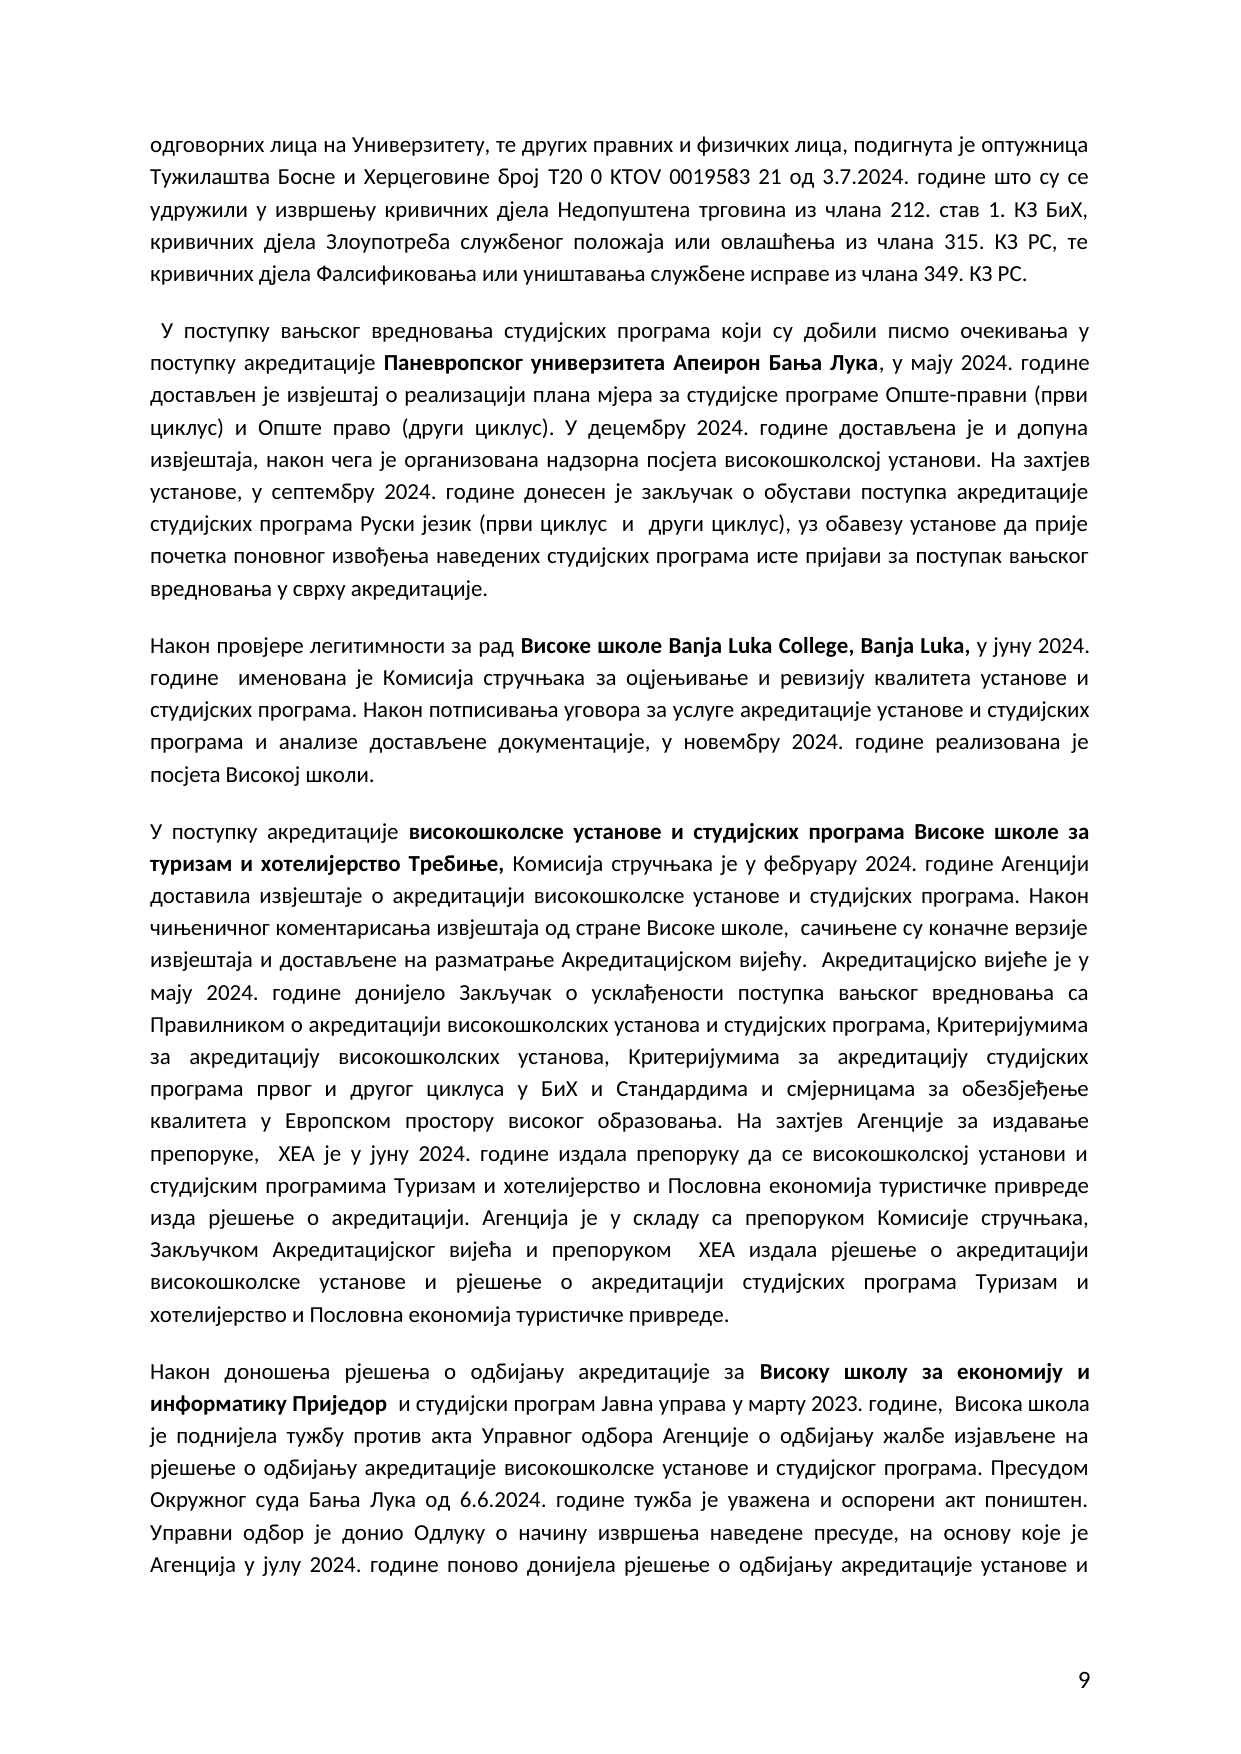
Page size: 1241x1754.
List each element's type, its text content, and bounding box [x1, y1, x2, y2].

text У поступку акредитације високошколске установе и студијских програма Високе школе за туризам и хотелијерство Требиње, Комисија стручњака је у фебруару 2024. године Агенцији доставила извјештаје о акредитацији високошколске установе и студијских програма. Након чињеничног коментарисања извјештаја од стране Високе школе, сачињене су коначне верзије извјештаја и достављене на разматрање Акредитацијском вијећу. Акредитацијско вијеће је у мају 2024. године донијело Закључак о усклађености поступка вањског вредновања са Правилником о акредитацији високошколских установа и студијских програма, Критеријумима за акредитацију високошколских установа, Критеријумима за акредитацију студијских програма првог и другог циклуса у БиХ и Стандардима и смјерницама за обезбјеђење квалитета у Европском простору високог образовања. На захтјев Агенције за издавање препоруке, ХЕА је у јуну 2024. године издала препоруку да се високошколској установи и студијским програмима Туризам и хотелијерство и Пословна економија туристичке привреде изда рјешење о акредитацији. Агенција је у складу са препоруком Комисије стручњака, Закључком Акредитацијског вијећа и препоруком ХЕА издала рјешење о акредитацији високошколске установе и рјешење о акредитацији студијских програма Туризам и хотелијерство и Пословна економија туристичке привреде. [150, 817, 1090, 1328]
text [150, 1357, 1090, 1578]
text У поступку вањског вредновања студијских програма који су добили писмо очекивања у поступку акредитације Паневропског универзитета Апеирон Бања Лука, у мају 2024. године достављен је извјештај о реализацији плана мјера за студијске програме Опште-правни (први циклус) и Опште право (други циклус). У децембру 2024. године достављена је и допуна извјештаја, након чега је организована надзорна посјета високошколској установи. На захтјев установе, у септембру 2024. године донесен је закључак о обустави поступка акредитације студијских програма Руски језик (први циклус и други циклус), уз обавезу установе да прије почетка поновног извођења наведених студијских програма исте пријави за поступак вањског вредновања у сврху акредитације. [150, 316, 1090, 602]
text Након провјере легитимности за рад Високе школе Banja Luka College, Banja Luka, у јуну 2024. године именована је Комисија стручњака за оцјењивање и ревизију квалитета установе и студијских програма. Након потписивања уговора за услуге акредитације установе и студијских програма и анализе достављене документације, у новембру 2024. године реализована је посјета Високој школи. [150, 631, 1090, 788]
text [150, 130, 1090, 287]
